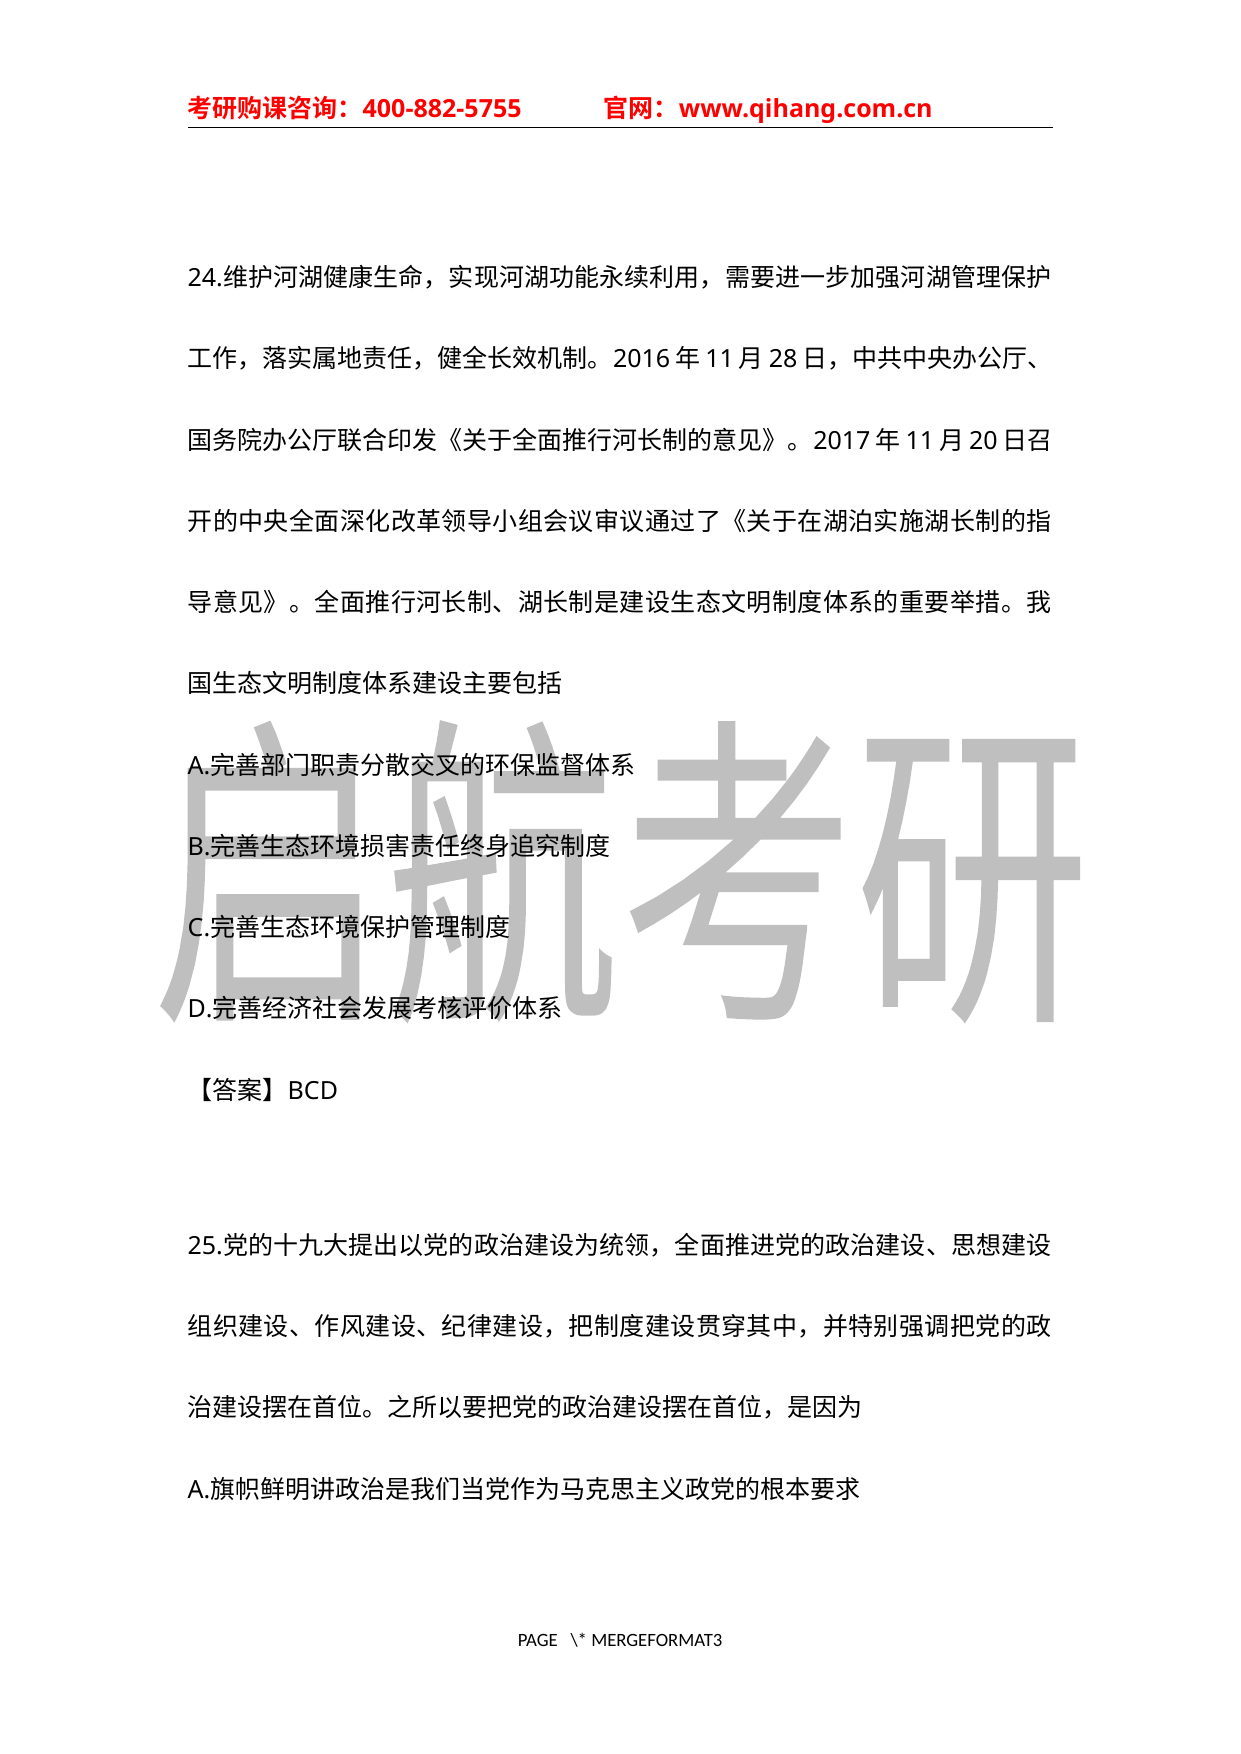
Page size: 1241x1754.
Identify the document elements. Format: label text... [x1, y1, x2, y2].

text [187, 1130, 1053, 1520]
text 24.维护河湖健康生命，实现河湖功能永续利用，需要进一步加强河湖管理保护工作，落实属地责任，健全长效机制。2016年11月28日，中共中央办公厅、国务院办公厅联合印发《关于全面推行河长制的意见》。2017年11月20日召开的中央全面深化改革领导小组会议审议通过了《关于在湖泊实施湖长制的指导意见》。全面推行河长制、湖长制是建设生态文明制度体系的重要举措。我国生态文明制度体系建设主要包括 A.完善部门职责分散交叉的环保监督体系 B.完善生态环境损害责任终身追究制度 C.完善生态环境保护管理制度 D.完善经济社会发展考核评价体系 【答案】BCD [187, 162, 1053, 1121]
